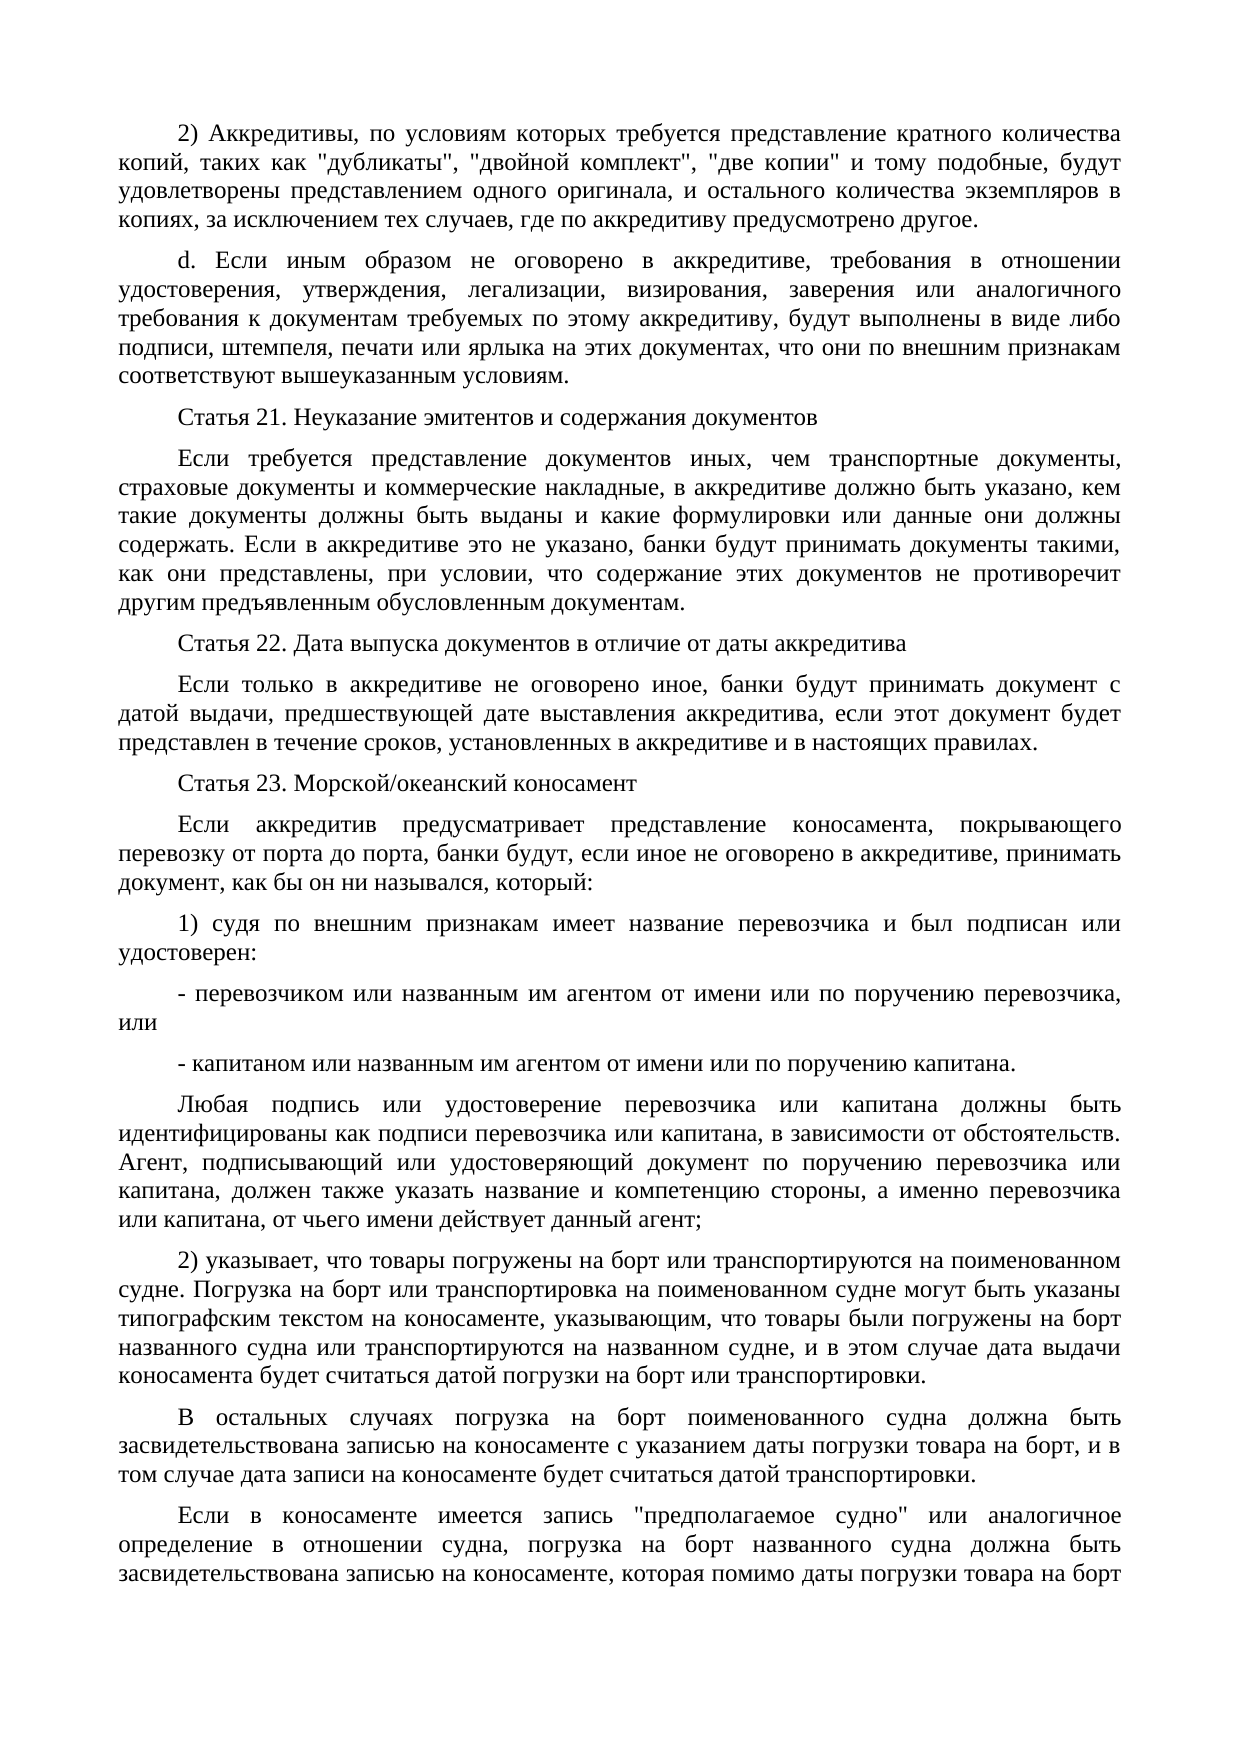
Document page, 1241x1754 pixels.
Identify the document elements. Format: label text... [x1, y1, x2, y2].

text 2) указывает, что товары погружены на борт или транспортируются на поименованном судне. Погрузка на борт или транспортировка на поименованном судне могут быть указаны типографским текстом на коносаменте, указывающим, что товары были погружены на борт названного судна или транспортируются на названном судне, и в этом случае дата выдачи коносамента будет считаться датой погрузки на борт или транспортировки. [118, 1246, 1122, 1389]
text - капитаном или названным им агентом от имени или по поручению капитана. [118, 1048, 1122, 1077]
text 1) судя по внешним признакам имеет название перевозчика и был подписан или удостоверен: [118, 908, 1122, 966]
text Если аккредитив предусматривает представление коносамента, покрывающего перевозку от порта до порта, банки будут, если иное не оговорено в аккредитиве, принимать документ, как бы он ни назывался, который: [118, 809, 1122, 896]
text Если только в аккредитиве не оговорено иное, банки будут принимать документ с датой выдачи, предшествующей дате выставления аккредитива, если этот документ будет представлен в течение сроков, установленных в аккредитиве и в настоящих правилах. [118, 669, 1122, 756]
text Если требуется представление документов иных, чем транспортные документы, страховые документы и коммерческие накладные, в аккредитиве должно быть указано, кем такие документы должны быть выданы и какие формулировки или данные они должны содержать. Если в аккредитиве это не указано, банки будут принимать документы такими, как они представлены, при условии, что содержание этих документов не противоречит другим предъявленным обусловленным документам. [118, 443, 1122, 616]
text 2) Аккредитивы, по условиям которых требуется представление кратного количества копий, таких как "дубликаты", "двойной комплект", "две копии" и тому подобные, будут удовлетворены представлением одного оригинала, и остального количества экземпляров в копиях, за исключением тех случаев, где по аккредитиву предусмотрено другое. [118, 118, 1122, 233]
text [118, 1501, 1122, 1587]
text Статья 23. Морской/океанский коносамент [118, 768, 1122, 797]
text В остальных случаях погрузка на борт поименованного судна должна быть засвидетельствована записью на коносаменте с указанием даты погрузки товара на борт, и в том случае дата записи на коносаменте будет считаться датой транспортировки. [118, 1402, 1122, 1488]
text d. Если иным образом не оговорено в аккредитиве, требования в отношении удостоверения, утверждения, легализации, визирования, заверения или аналогичного требования к документам требуемых по этому аккредитиву, будут выполнены в виде либо подписи, штемпеля, печати или ярлыка на этих документах, что они по внешним признакам соответствуют вышеуказанным условиям. [118, 246, 1122, 389]
text Статья 22. Дата выпуска документов в отличие от даты аккредитива [118, 628, 1122, 657]
text Статья 21. Неуказание эмитентов и содержания документов [118, 402, 1122, 431]
text Любая подпись или удостоверение перевозчика или капитана должны быть идентифицированы как подписи перевозчика или капитана, в зависимости от обстоятельств. Агент, подписывающий или удостоверяющий документ по поручению перевозчика или капитана, должен также указать название и компетенцию стороны, а именно перевозчика или капитана, от чьего имени действует данный агент; [118, 1089, 1122, 1233]
text - перевозчиком или названным им агентом от имени или по поручению перевозчика, или [118, 978, 1122, 1036]
